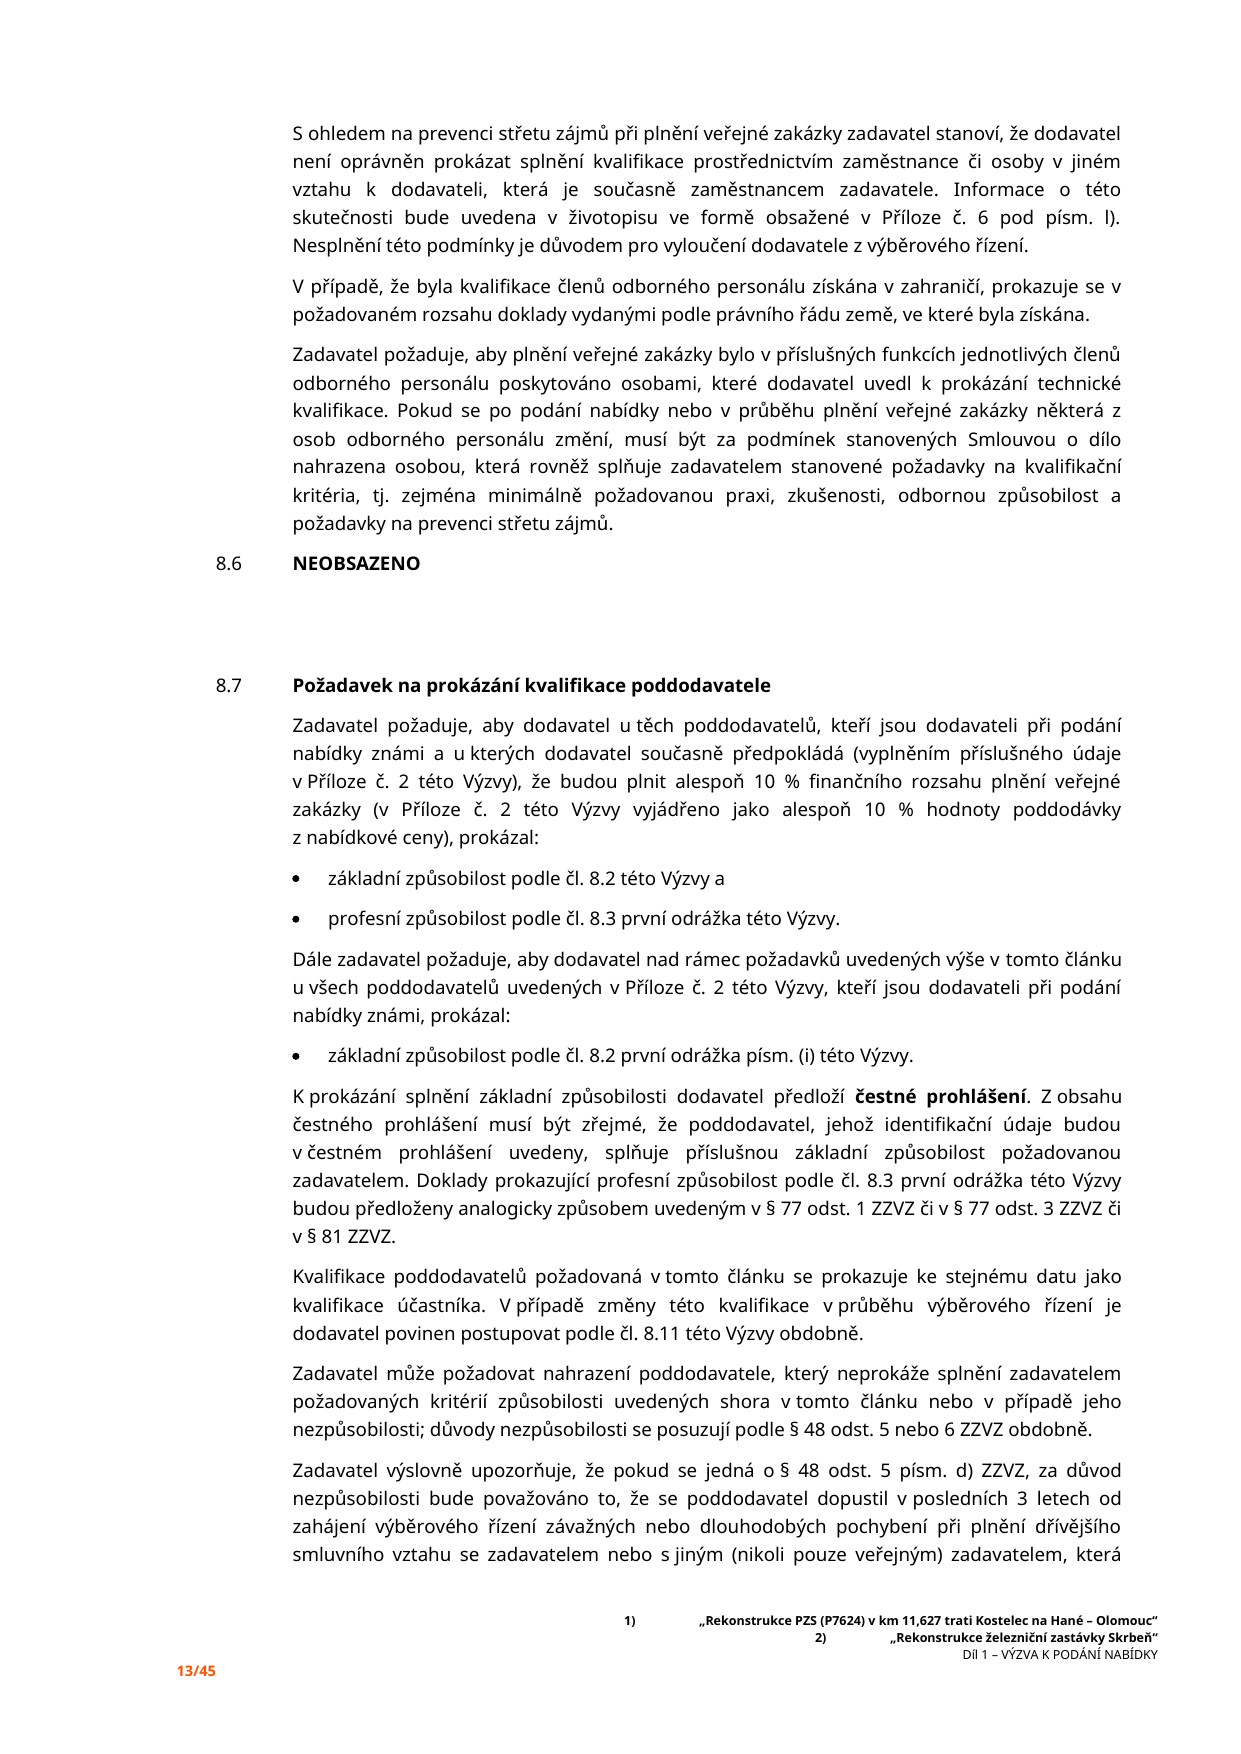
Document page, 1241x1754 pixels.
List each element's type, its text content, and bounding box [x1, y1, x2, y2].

text Kvalifikace poddodavatelů požadovaná v tomto článku se prokazuje ke stejnému datu jako kvalifikace účastníka. V případě změny této kvalifikace v průběhu výběrového řízení je dodavatel povinen postupovat podle čl. 8.11 této Výzvy obdobně. [292, 1264, 1122, 1345]
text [292, 1457, 1122, 1567]
text V případě, že byla kvalifikace členů odborného personálu získána v zahraničí, prokazuje se v požadovaném rozsahu doklady vydanými podle právního řádu země, ve které byla získána. [292, 273, 1122, 327]
text K prokázání splnění základní způsobilosti dodavatel předloží čestné prohlášení. Z obsahu čestného prohlášení musí být zřejmé, že poddodavatel, jehož identifikační údaje budou v čestném prohlášení uvedeny, splňuje příslušnou základní způsobilost požadovanou zadavatelem. Doklady prokazující profesní způsobilost podle čl. 8.3 první odrážka této Výzvy budou předloženy analogicky způsobem uvedeným v § 77 odst. 1 ZZVZ či v § 77 odst. 3 ZZVZ či v § 81 ZZVZ. [292, 1083, 1122, 1249]
text NEOBSAZENO [216, 550, 1122, 576]
text Zadavatel požaduje, aby dodavatel u těch poddodavatelů, kteří jsou dodavateli při podání nabídky známi a u kterých dodavatel současně předpokládá (vyplněním příslušného údaje v Příloze č. 2 této Výzvy), že budou plnit alespoň 10 % finančního rozsahu plnění veřejné zakázky (v Příloze č. 2 této Výzvy vyjádřeno jako alespoň 10 % hodnoty poddodávky z nabídkové ceny), prokázal: [292, 712, 1122, 850]
text S ohledem na prevenci střetu zájmů při plnění veřejné zakázky zadavatel stanoví, že dodavatel není oprávněn prokázat splnění kvalifikace prostřednictvím zaměstnance či osoby v jiném vztahu k dodavateli, která je současně zaměstnancem zadavatele. Informace o této skutečnosti bude uvedena v životopisu ve formě obsažené v Příloze č. 6 pod písm. l). Nesplnění této podmínky je důvodem pro vyloučení dodavatele z výběrového řízení. [292, 121, 1122, 258]
text Dále zadavatel požaduje, aby dodavatel nad rámec požadavků uvedených výše v tomto článku u všech poddodavatelů uvedených v Příloze č. 2 této Výzvy, kteří jsou dodavateli při podání nabídky známi, prokázal: [292, 946, 1122, 1028]
text Zadavatel může požadovat nahrazení poddodavatele, který neprokáže splnění zadavatelem požadovaných kritérií způsobilosti uvedených shora v tomto článku nebo v případě jeho nezpůsobilosti; důvody nezpůsobilosti se posuzují podle § 48 odst. 5 nebo 6 ZZVZ obdobně. [292, 1360, 1122, 1442]
text základní způsobilost podle čl. 8.2 první odrážka písm. (i) této Výzvy. [292, 1043, 1122, 1068]
text Zadavatel požaduje, aby plnění veřejné zakázky bylo v příslušných funkcích jednotlivých členů odborného personálu poskytováno osobami, které dodavatel uvedl k prokázání technické kvalifikace. Pokud se po podání nabídky nebo v průběhu plnění veřejné zakázky některá z osob odborného personálu změní, musí být za podmínek stanovených Smlouvou o dílo nahrazena osobou, která rovněž splňuje zadavatelem stanovené požadavky na kvalifikační kritéria, tj. zejména minimálně požadovanou praxi, zkušenosti, odbornou způsobilost a požadavky na prevenci střetu zájmů. [292, 342, 1122, 535]
text profesní způsobilost podle čl. 8.3 první odrážka této Výzvy. [292, 906, 1122, 931]
text Požadavek na prokázání kvalifikace poddodavatele [216, 672, 1122, 697]
text základní způsobilost podle čl. 8.2 této Výzvy a [292, 865, 1122, 891]
